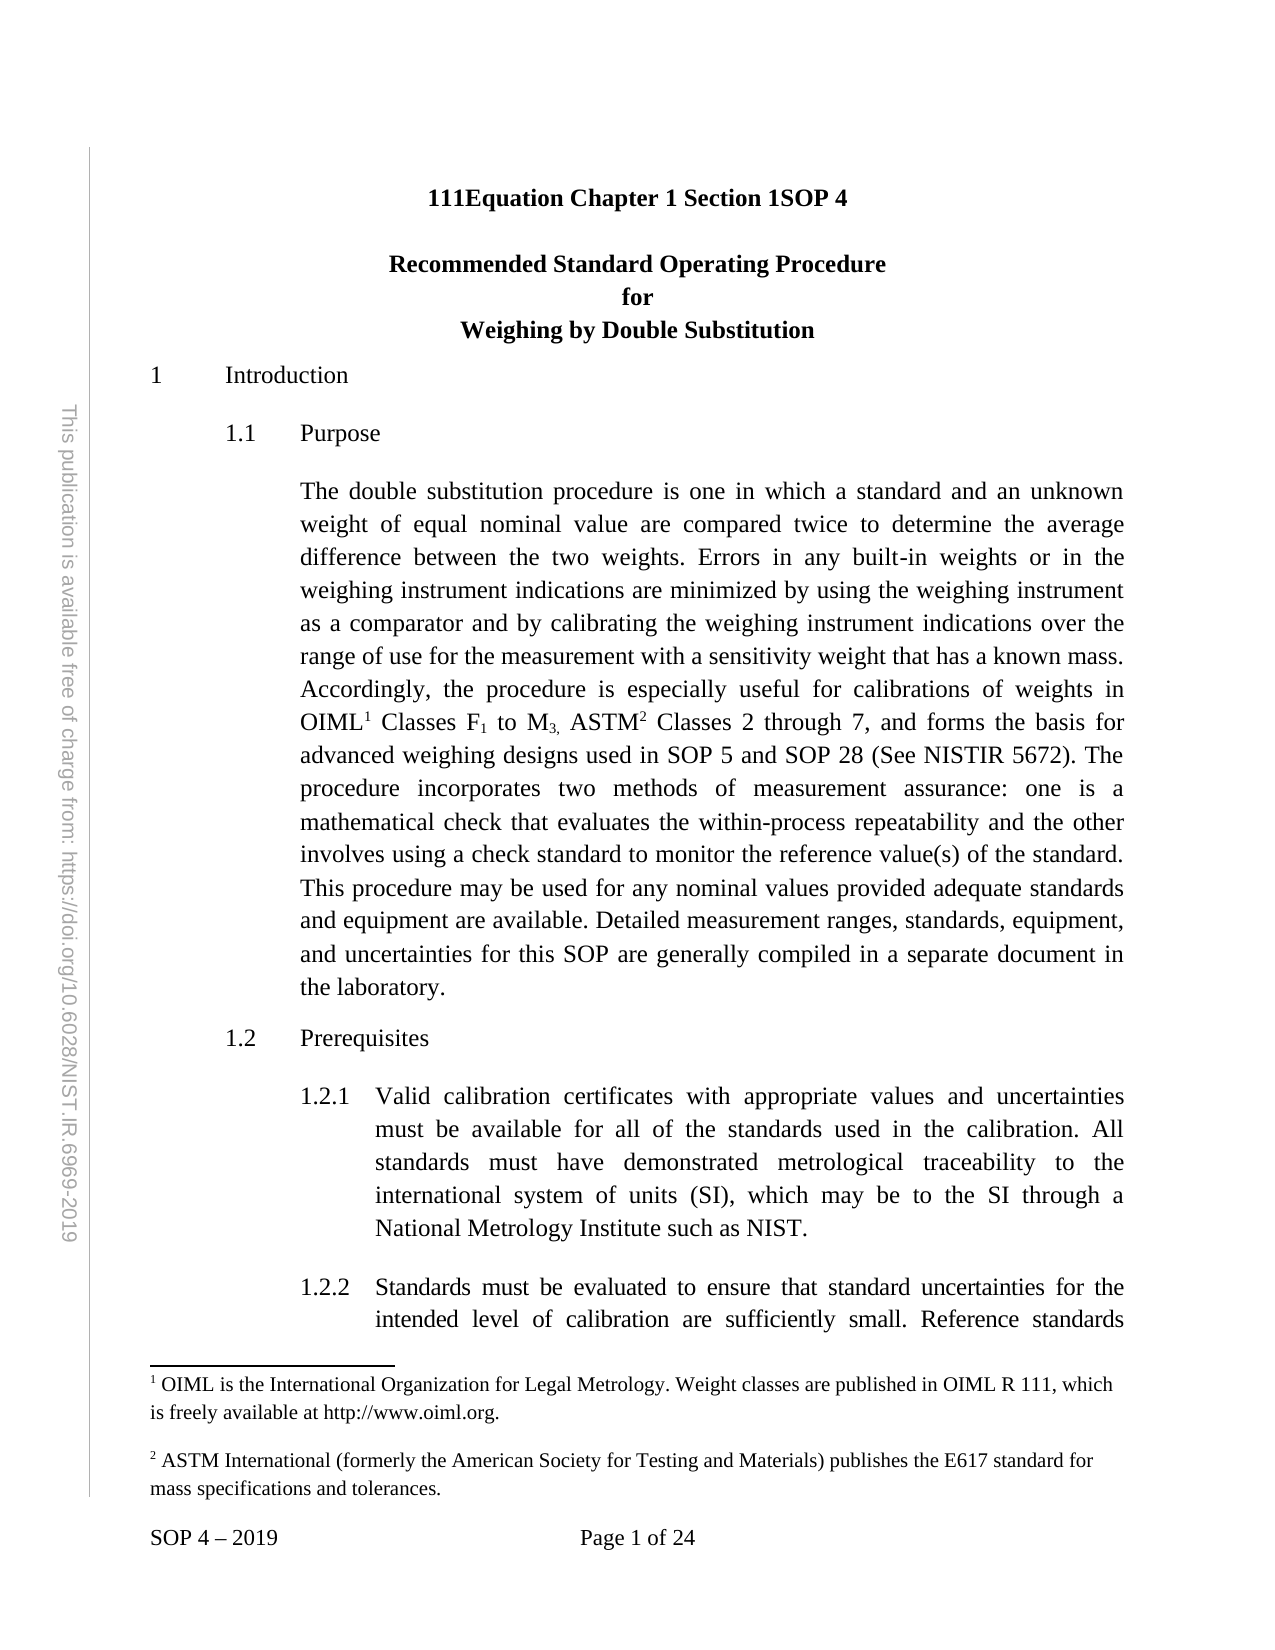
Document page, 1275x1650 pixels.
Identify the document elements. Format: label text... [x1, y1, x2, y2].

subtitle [300, 1272, 1125, 1333]
text The double substitution procedure is one in which a standard and an unknown weight of equal nominal value are compared twice to determine the average difference between the two weights. Errors in any built-in weights or in the weighing instrument indications are minimized by using the weighing instrument as a comparator and by calibrating the weighing instrument indications over the range of use for the measurement with a sensitivity weight that has a known mass. Accordingly, the procedure is especially useful for calibrations of weights in OIML Classes F1 to M3, ASTM Classes 2 through 7, and forms the basis for advanced weighing designs used in SOP 5 and SOP 28 (See NISTIR 5672). The procedure incorporates two methods of measurement assurance: one is a mathematical check that evaluates the within-process repeatability and the other involves using a check standard to monitor the reference value(s) of the standard. This procedure may be used for any nominal values provided adequate standards and equipment are available. Detailed measurement ranges, standards, equipment, and uncertainties for this SOP are generally compiled in a separate document in the laboratory. [300, 476, 1125, 1000]
subtitle Purpose [225, 418, 1125, 447]
title SOP 4 [150, 183, 1125, 211]
subtitle Valid calibration certificates with appropriate values and uncertainties must be available for all of the standards used in the calibration. All standards must have demonstrated metrological traceability to the international system of units (SI), which may be to the SI through a National Metrology Institute such as NIST. [300, 1081, 1125, 1242]
title for [150, 282, 1125, 311]
subtitle Prerequisites [225, 1023, 1125, 1052]
title Weighing by Double Substitution [150, 315, 1125, 343]
subtitle Introduction [150, 360, 1125, 389]
title Recommended Standard Operating Procedure [150, 249, 1125, 277]
